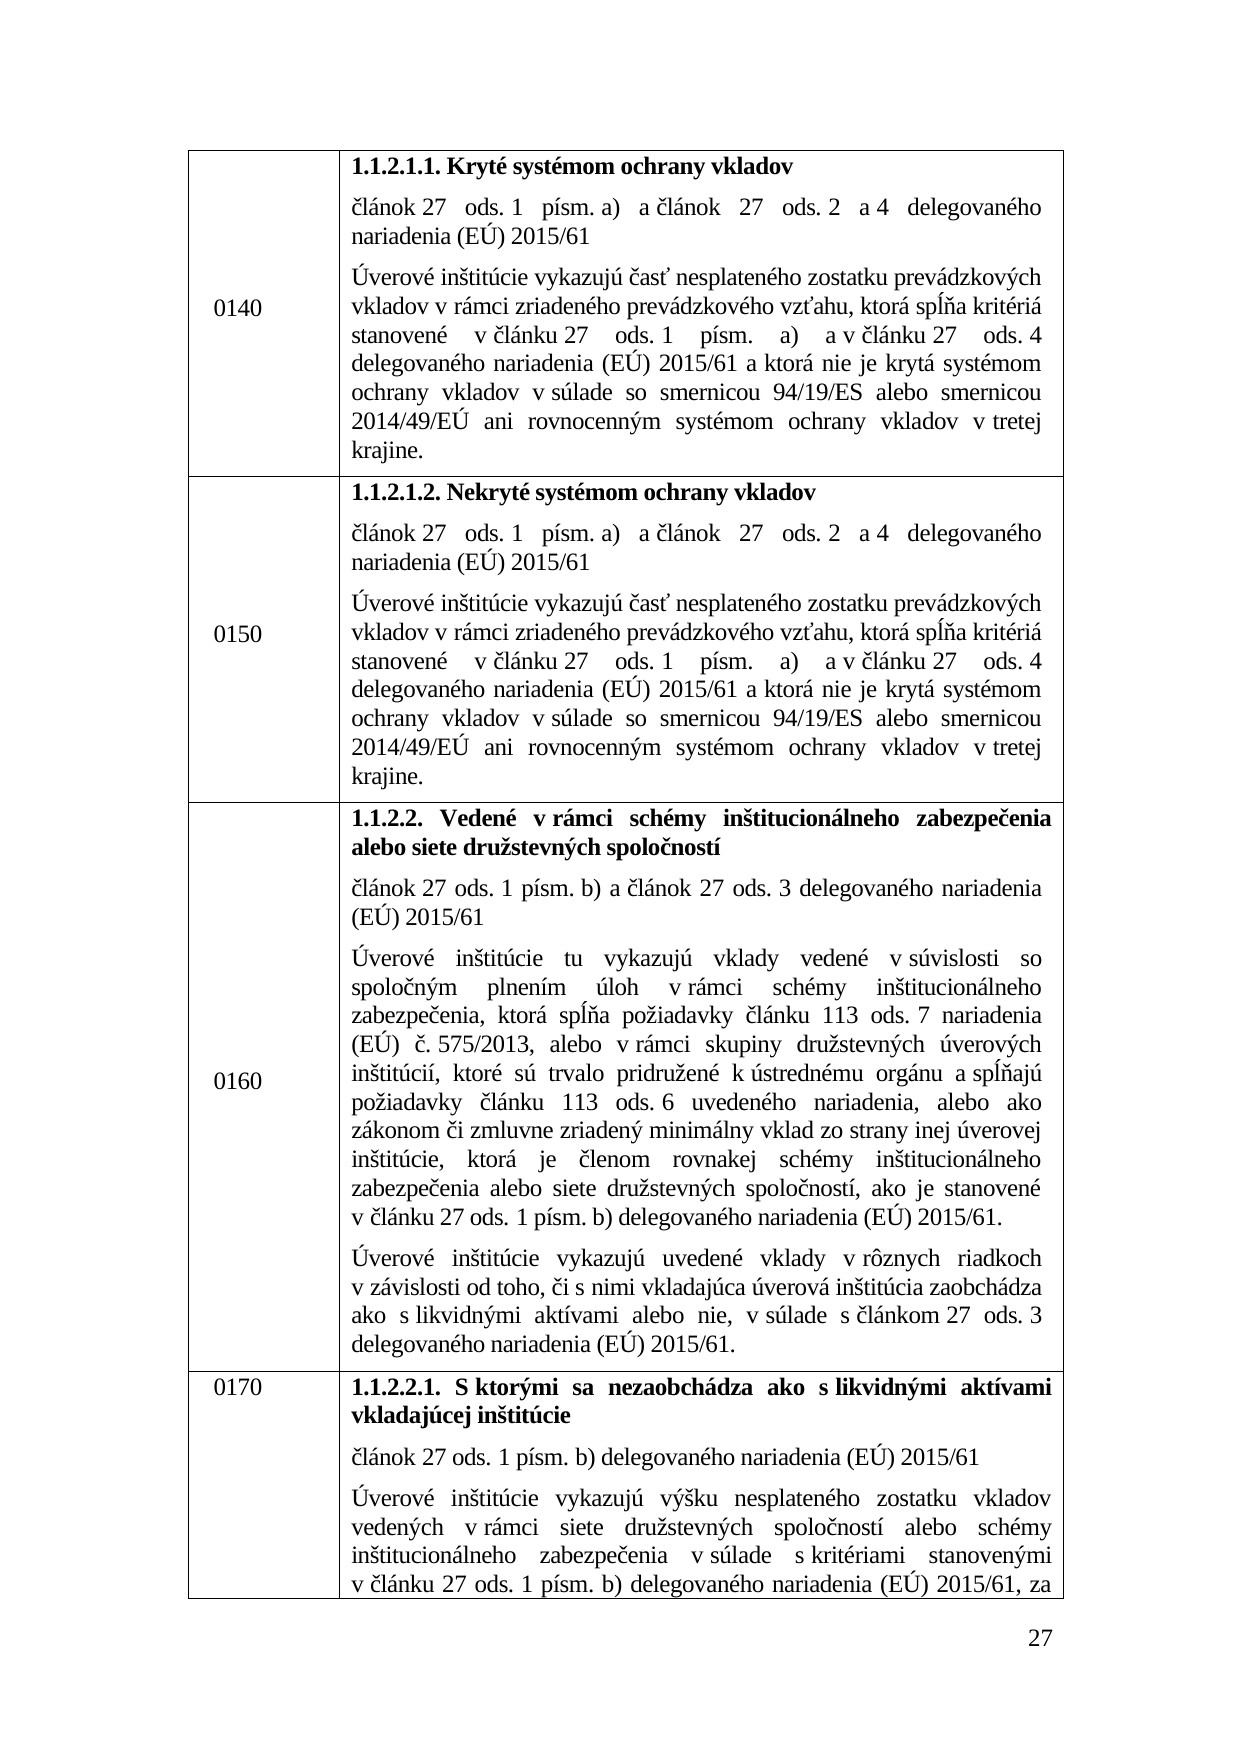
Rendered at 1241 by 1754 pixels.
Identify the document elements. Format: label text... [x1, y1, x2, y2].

table_cell 1.1.2.2. Vedené v rámci schémy inštitucionálneho zabezpečenia alebo siete družstevných spoločností článok 27 ods. 1 písm. b) a článok 27 ods. 3 delegovaného nariadenia (EÚ) 2015/61 Úverové inštitúcie tu vykazujú vklady vedené v súvislosti so spoločným plnením úloh v rámci schémy inštitucionálneho zabezpečenia, ktorá spĺňa požiadavky článku 113 ods. 7 nariadenia (EÚ) č. 575/2013, alebo v rámci skupiny družstevných úverových inštitúcií, ktoré sú trvalo pridružené k ústrednému orgánu a spĺňajú požiadavky článku 113 ods. 6 uvedeného nariadenia, alebo ako zákonom či zmluvne zriadený minimálny vklad zo strany inej úverovej inštitúcie, ktorá je členom rovnakej schémy inštitucionálneho zabezpečenia alebo siete družstevných spoločností, ako je stanovené v článku 27 ods. 1 písm. b) delegovaného nariadenia (EÚ) 2015/61. Úverové inštitúcie vykazujú uvedené vklady v rôznych riadkoch v závislosti od toho, či s nimi vkladajúca úverová inštitúcia zaobchádza ako s likvidnými aktívami alebo nie, v súlade s článkom 27 ods. 3 delegovaného nariadenia (EÚ) 2015/61. [340, 803, 1063, 1371]
table_cell 0140 [189, 151, 339, 476]
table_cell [340, 1372, 1063, 1598]
table_cell 0170 [189, 1372, 339, 1598]
table_cell 1.1.2.1.1. Kryté systémom ochrany vkladov článok 27 ods. 1 písm. a) a článok 27 ods. 2 a 4 delegovaného nariadenia (EÚ) 2015/61 Úverové inštitúcie vykazujú časť nesplateného zostatku prevádzkových vkladov v rámci zriadeného prevádzkového vzťahu, ktorá spĺňa kritériá stanovené v článku 27 ods. 1 písm. a) a v článku 27 ods. 4 delegovaného nariadenia (EÚ) 2015/61 a ktorá nie je krytá systémom ochrany vkladov v súlade so smernicou 94/19/ES alebo smernicou 2014/49/EÚ ani rovnocenným systémom ochrany vkladov v tretej krajine. [340, 151, 1063, 476]
table_cell 1.1.2.1.2. Nekryté systémom ochrany vkladov článok 27 ods. 1 písm. a) a článok 27 ods. 2 a 4 delegovaného nariadenia (EÚ) 2015/61 Úverové inštitúcie vykazujú časť nesplateného zostatku prevádzkových vkladov v rámci zriadeného prevádzkového vzťahu, ktorá spĺňa kritériá stanovené v článku 27 ods. 1 písm. a) a v článku 27 ods. 4 delegovaného nariadenia (EÚ) 2015/61 a ktorá nie je krytá systémom ochrany vkladov v súlade so smernicou 94/19/ES alebo smernicou 2014/49/EÚ ani rovnocenným systémom ochrany vkladov v tretej krajine. [340, 477, 1063, 802]
table_cell 0150 [189, 477, 339, 802]
table_cell 0160 [189, 803, 339, 1371]
